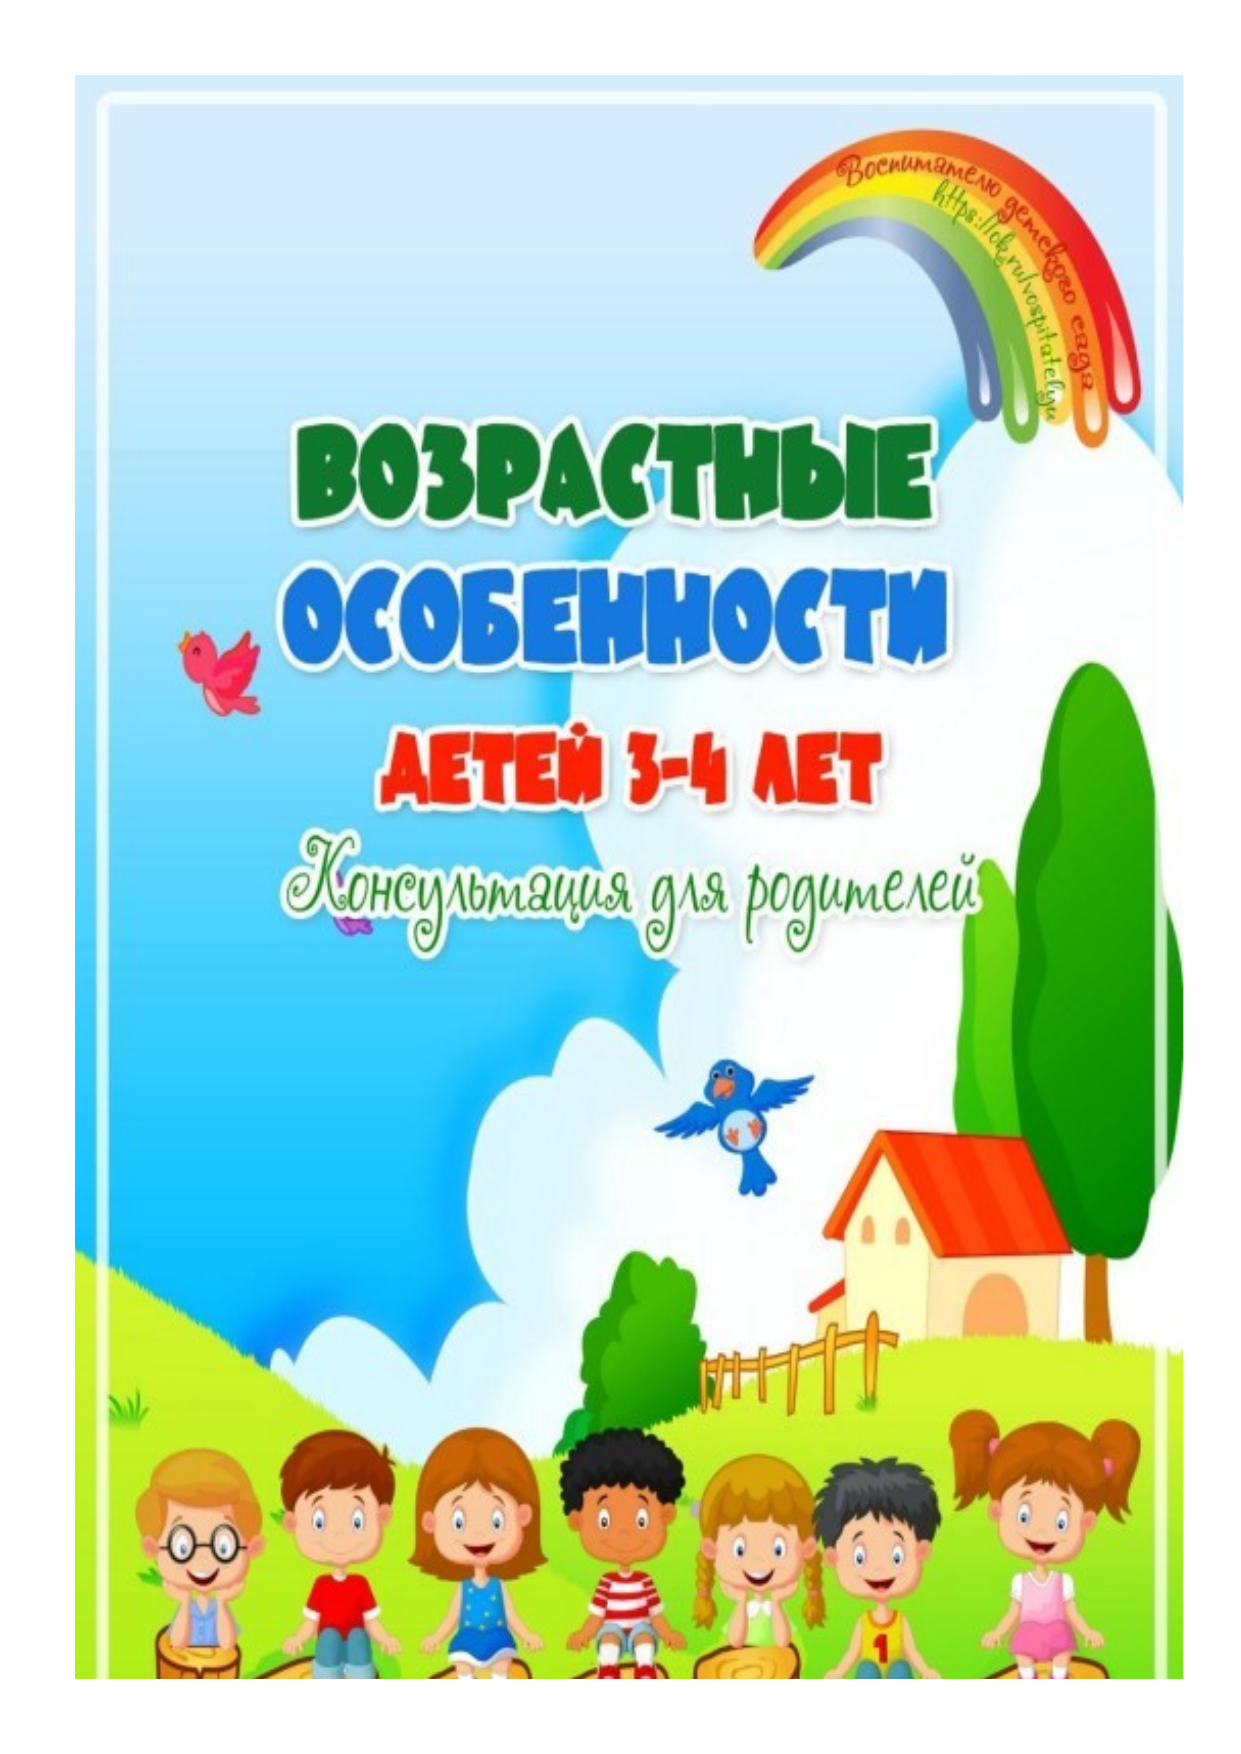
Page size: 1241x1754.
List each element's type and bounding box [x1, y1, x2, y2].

picture [75, 75, 1184, 1679]
